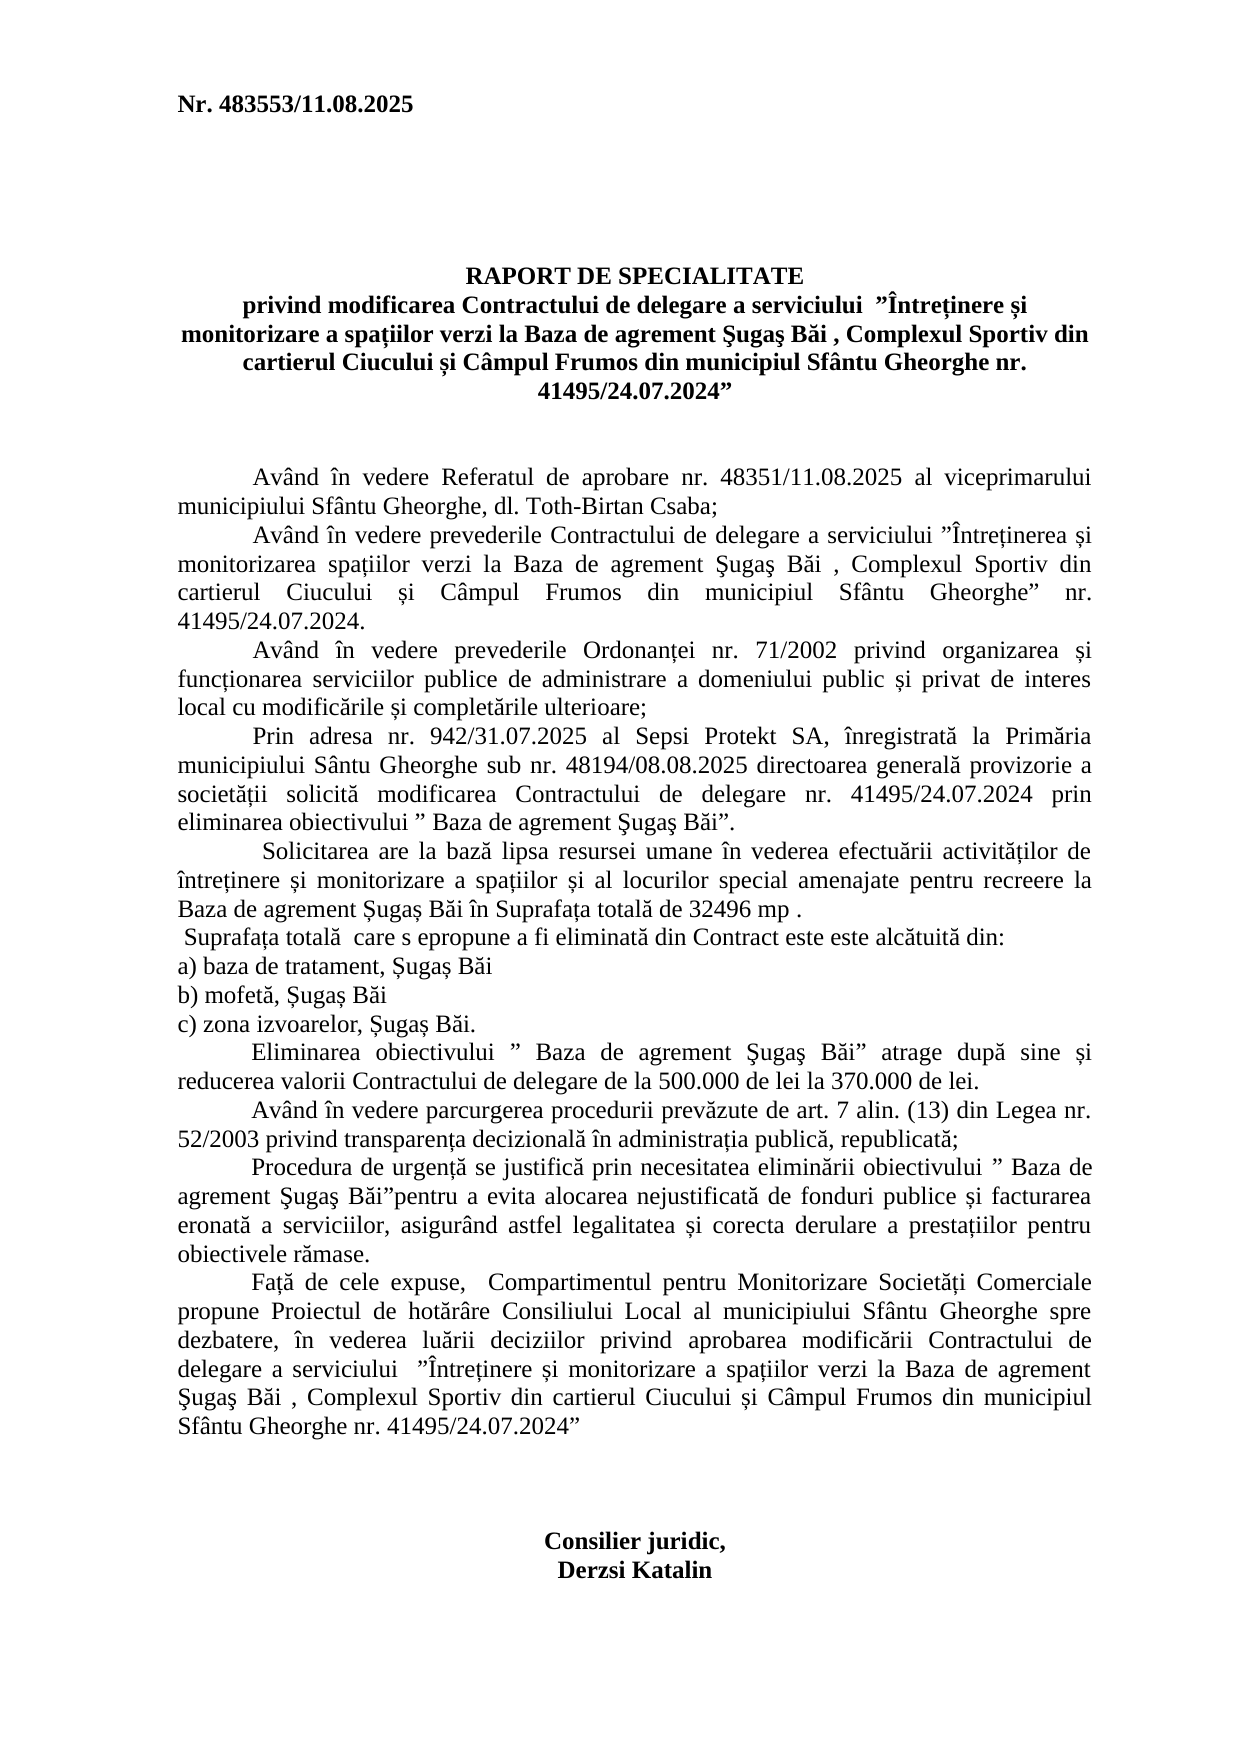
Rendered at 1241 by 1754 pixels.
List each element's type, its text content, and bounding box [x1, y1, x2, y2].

text Consilier juridic, [177, 1526, 1092, 1555]
text Având în vedere parcurgerea procedurii prevăzute de art. 7 alin. (13) din Legea nr. 52/2003 privind transparența decizională în administrația publică, republicată; [177, 1095, 1092, 1152]
text Având în vedere prevederile Contractului de delegare a serviciului ”Întreținerea și monitorizarea spațiilor verzi la Baza de agrement Şugaş Băi , Complexul Sportiv din cartierul Ciucului și Câmpul Frumos din municipiul Sfântu Gheorghe” nr. 41495/24.07.2024. [177, 520, 1092, 635]
text Prin adresa nr. 942/31.07.2025 al Sepsi Protekt SA, înregistrată la Primăria municipiului Sântu Gheorghe sub nr. 48194/08.08.2025 directoarea generală provizorie a societății solicită modificarea Contractului de delegare nr. 41495/24.07.2024 prin eliminarea obiectivului ” Baza de agrement Şugaş Băi”. [177, 721, 1092, 836]
text Având în vedere Referatul de aprobare nr. 48351/11.08.2025 al viceprimarului municipiului Sfântu Gheorghe, dl. Toth-Birtan Csaba; [177, 462, 1092, 520]
text Având în vedere prevederile Ordonanței nr. 71/2002 privind organizarea și funcționarea serviciilor publice de administrare a domeniului public și privat de interes local cu modificările și completările ulterioare; [177, 635, 1092, 721]
text c) zona izvoarelor, Șugaș Băi. [177, 1009, 1092, 1037]
text RAPORT DE SPECIALITATE [177, 261, 1092, 290]
text b) mofetă, Șugaș Băi [177, 980, 1092, 1009]
text Solicitarea are la bază lipsa resursei umane în vederea efectuării activităților de întreținere și monitorizare a spațiilor și al locurilor special amenajate pentru recreere la Baza de agrement Șugaș Băi în Suprafața totală de 32496 mp . [177, 836, 1092, 922]
text Derzsi Katalin [177, 1555, 1092, 1584]
text Eliminarea obiectivului ” Baza de agrement Şugaş Băi” atrage după sine și reducerea valorii Contractului de delegare de la 500.000 de lei la 370.000 de lei. [177, 1037, 1092, 1095]
text Procedura de urgență se justifică prin necesitatea eliminării obiectivului ” Baza de agrement Şugaş Băi”pentru a evita alocarea nejustificată de fonduri publice și facturarea eronată a serviciilor, asigurând astfel legalitatea și corecta derulare a prestațiilor pentru obiectivele rămase. [177, 1152, 1092, 1267]
text Suprafața totală care s epropune a fi eliminată din Contract este este alcătuită din: [177, 922, 1092, 951]
text Față de cele expuse, Compartimentul pentru Monitorizare Societăți Comerciale propune Proiectul de hotărâre Consiliului Local al municipiului Sfântu Gheorghe spre dezbatere, în vederea luării deciziilor privind aprobarea modificării Contractului de delegare a serviciului ”Întreținere și monitorizare a spațiilor verzi la Baza de agrement Şugaş Băi , Complexul Sportiv din cartierul Ciucului și Câmpul Frumos din municipiul Sfântu Gheorghe nr. 41495/24.07.2024” [177, 1267, 1092, 1440]
text privind modificarea Contractului de delegare a serviciului ”Întreținere și monitorizare a spațiilor verzi la Baza de agrement Şugaş Băi , Complexul Sportiv din cartierul Ciucului și Câmpul Frumos din municipiul Sfântu Gheorghe nr. 41495/24.07.2024” [177, 290, 1092, 405]
text a) baza de tratament, Șugaș Băi [177, 951, 1092, 980]
text Nr. 483553/11.08.2025 [177, 89, 1092, 117]
